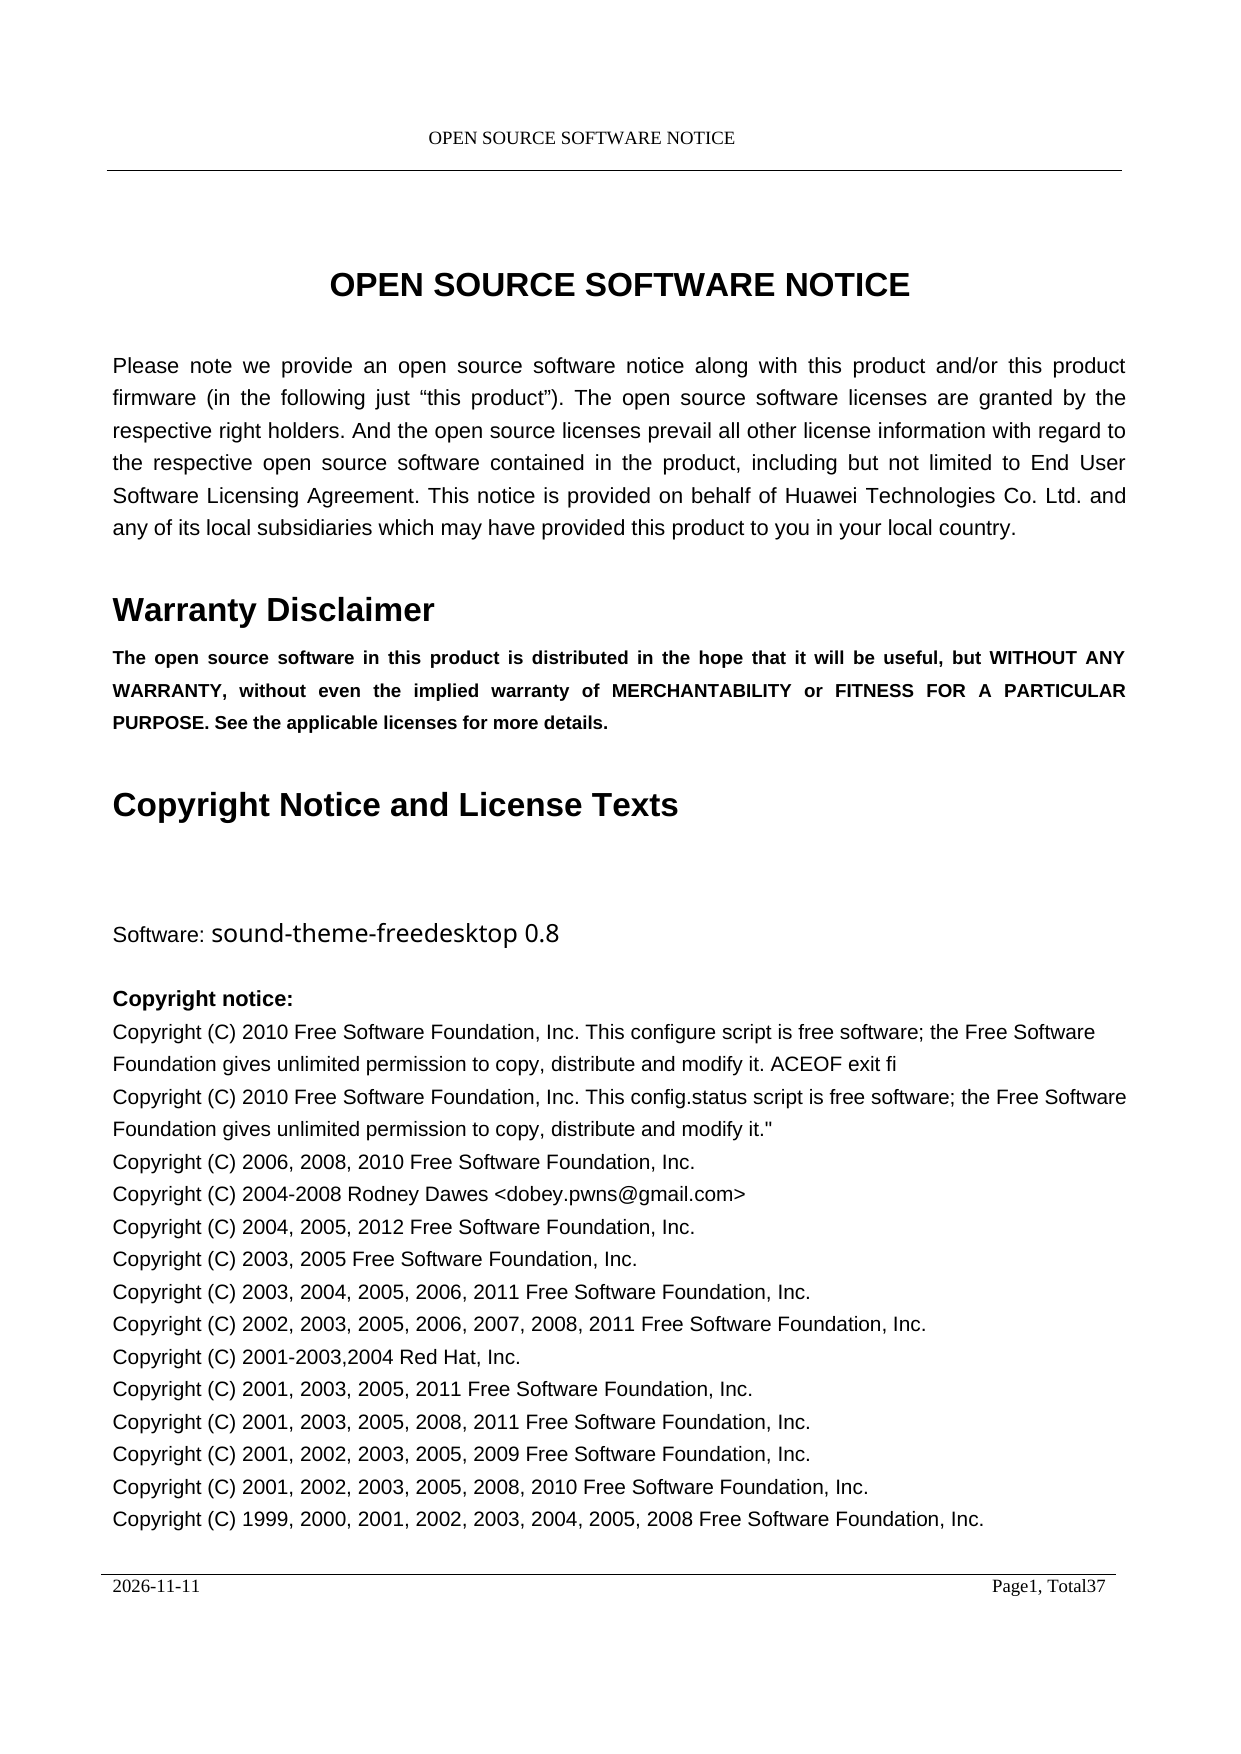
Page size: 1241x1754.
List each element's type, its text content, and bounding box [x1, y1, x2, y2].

text Copyright (C) 2010 Free Software Foundation, Inc. This configure script is free software; the Free Software Foundation gives unlimited permission to copy, distribute and modify it. ACEOF exit fi [112, 1015, 1128, 1080]
text Copyright (C) 2004, 2005, 2012 Free Software Foundation, Inc. [112, 1210, 1128, 1243]
text Copyright (C) 2003, 2005 Free Software Foundation, Inc. [112, 1243, 1128, 1275]
text Copyright (C) 2006, 2008, 2010 Free Software Foundation, Inc. [112, 1145, 1128, 1178]
text Copyright (C) 2003, 2004, 2005, 2006, 2011 Free Software Foundation, Inc. [112, 1275, 1128, 1308]
text Software: sound-theme-freedesktop 0.8 [112, 901, 1128, 966]
text Copyright (C) 2004-2008 Rodney Dawes <dobey.pwns@gmail.com> [112, 1178, 1128, 1210]
text Copyright (C) 2001, 2002, 2003, 2005, 2008, 2010 Free Software Foundation, Inc. [112, 1470, 1128, 1503]
text Warranty Disclaimer [112, 576, 1128, 641]
text Copyright (C) 2001, 2003, 2005, 2008, 2011 Free Software Foundation, Inc. [112, 1405, 1128, 1438]
text Copyright (C) 1999, 2000, 2001, 2002, 2003, 2004, 2005, 2008 Free Software Foundation, Inc. [112, 1503, 1128, 1535]
text Copyright (C) 2001-2003,2004 Red Hat, Inc. [112, 1340, 1128, 1373]
text Copyright (C) 2010 Free Software Foundation, Inc. This config.status script is free software; the Free Software Foundation gives unlimited permission to copy, distribute and modify it." [112, 1080, 1128, 1145]
text Copyright (C) 2001, 2003, 2005, 2011 Free Software Foundation, Inc. [112, 1373, 1128, 1405]
text Copyright notice: [112, 983, 1128, 1015]
text Copyright (C) 2002, 2003, 2005, 2006, 2007, 2008, 2011 Free Software Foundation, Inc. [112, 1308, 1128, 1340]
text Copyright (C) 2001, 2002, 2003, 2005, 2009 Free Software Foundation, Inc. [112, 1438, 1128, 1470]
text The open source software in this product is distributed in the hope that it will be useful, but WITHOUT ANY WARRANTY, without even the implied warranty of MERCHANTABILITY or FITNESS FOR A PARTICULAR PURPOSE. See the applicable licenses for more details. [112, 641, 1128, 739]
text OPEN SOURCE SOFTWARE NOTICE [112, 251, 1128, 316]
text Copyright Notice and License Texts [112, 771, 1128, 836]
text Please note we provide an open source software notice along with this product and/or this product firmware (in the following just “this product”). The open source software licenses are granted by the respective right holders. And the open source licenses prevail all other license information with regard to the respective open source software contained in the product, including but not limited to End User Software Licensing Agreement. This notice is provided on behalf of Huawei Technologies Co. Ltd. and any of its local subsidiaries which may have provided this product to you in your local country. [112, 349, 1128, 544]
